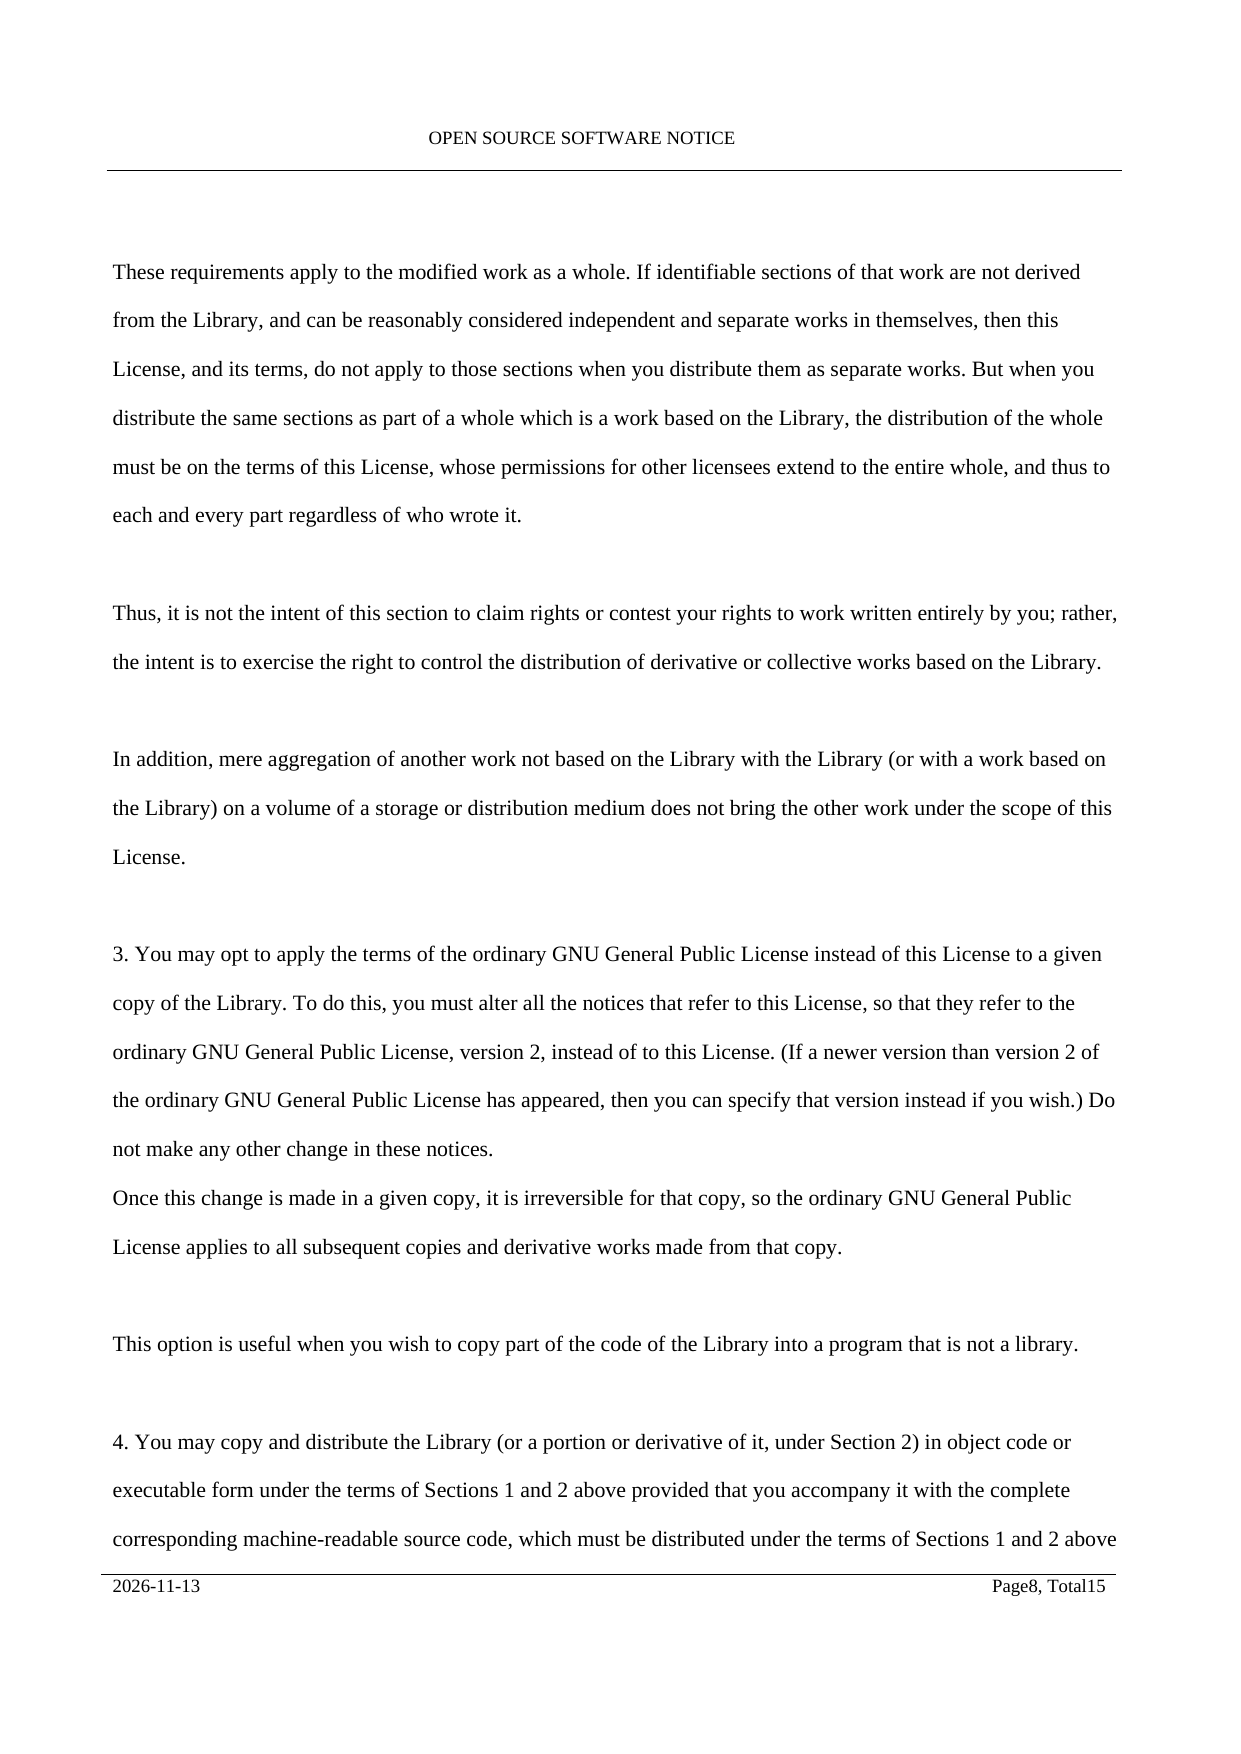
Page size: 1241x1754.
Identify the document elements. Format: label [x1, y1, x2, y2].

text [112, 206, 1128, 1555]
